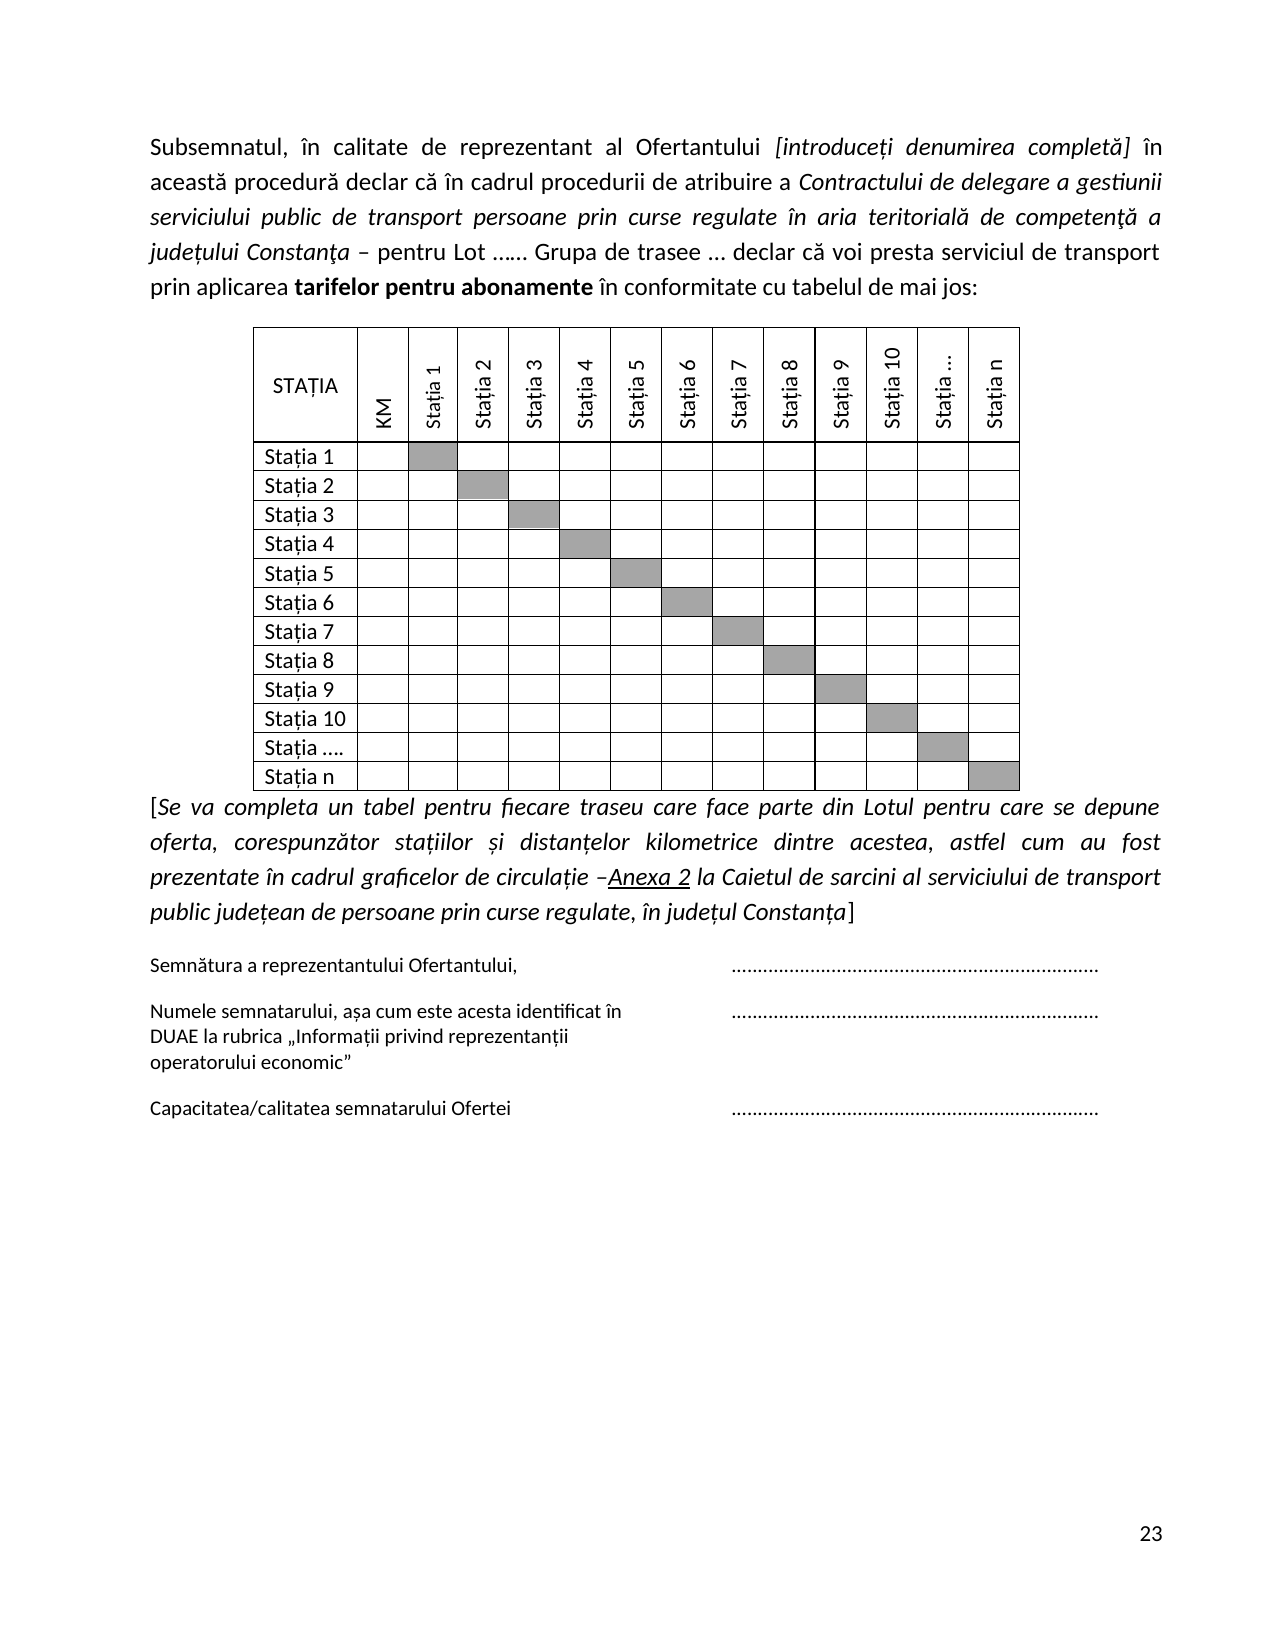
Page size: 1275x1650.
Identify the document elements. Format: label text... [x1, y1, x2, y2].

table_cell [867, 588, 917, 616]
table_cell [611, 762, 661, 790]
table_cell [560, 675, 610, 703]
table_cell [509, 675, 559, 703]
table_cell [867, 733, 917, 761]
table_cell [409, 617, 457, 645]
table_cell [764, 588, 814, 616]
table_cell [816, 646, 866, 674]
table_cell Stația 9 [254, 675, 357, 703]
table_header Stația 3 [509, 328, 559, 441]
table_cell [918, 762, 968, 790]
table_cell [918, 530, 968, 558]
table_header Stația 7 [713, 328, 763, 441]
table_header Stația 10 [867, 328, 917, 441]
table_cell [560, 501, 610, 528]
table_cell [969, 646, 1019, 674]
table_cell [458, 588, 508, 616]
table_cell [662, 559, 712, 587]
table_cell [764, 762, 814, 790]
table_cell Stația 2 [254, 471, 357, 499]
table_cell Stația 7 [254, 617, 357, 645]
table_cell [358, 443, 408, 470]
table_cell [509, 471, 559, 499]
table_cell [764, 617, 814, 645]
table_cell [560, 733, 610, 761]
table_cell [509, 443, 559, 470]
table_header ...................................................................... [667, 952, 1163, 998]
table_cell [358, 704, 408, 732]
table_cell [560, 762, 610, 790]
table_cell [816, 559, 866, 587]
table_cell Stația 4 [254, 530, 357, 558]
table_header Stația … [918, 328, 968, 441]
table_cell [611, 704, 661, 732]
table_cell Capacitatea/calitatea semnatarului Ofertei [139, 1095, 667, 1188]
table_cell [867, 646, 917, 674]
table_cell [560, 530, 610, 558]
table_header Stația 1 [409, 328, 457, 441]
table_cell [358, 530, 408, 558]
table_cell [713, 704, 763, 732]
table_cell [918, 588, 968, 616]
table_cell [409, 443, 457, 470]
table_cell [662, 733, 712, 761]
table_cell Stația n [254, 762, 357, 790]
table_cell [358, 471, 408, 499]
table_cell [867, 617, 917, 645]
table_cell Stația 1 [254, 443, 357, 470]
table_cell [662, 675, 712, 703]
table_cell [969, 530, 1019, 558]
table_cell [918, 646, 968, 674]
table_cell [918, 675, 968, 703]
table_cell [867, 501, 917, 528]
table_cell [867, 704, 917, 732]
table_cell [458, 443, 508, 470]
table_cell [662, 646, 712, 674]
table_header Stația 9 [816, 328, 866, 441]
table_cell [458, 762, 508, 790]
table_cell [611, 501, 661, 528]
table_cell [969, 588, 1019, 616]
table_cell [867, 559, 917, 587]
table_cell [713, 646, 763, 674]
table_header STAŢIA [254, 328, 357, 441]
table_cell [662, 530, 712, 558]
table_cell [816, 617, 866, 645]
table_cell [560, 704, 610, 732]
table_cell [611, 530, 661, 558]
table_header Stația 4 [560, 328, 610, 441]
table_cell [764, 733, 814, 761]
table_cell [713, 733, 763, 761]
table_cell [867, 471, 917, 499]
table_cell [918, 501, 968, 528]
table_cell [358, 617, 408, 645]
table_cell [867, 443, 917, 470]
table_cell Stația 6 [254, 588, 357, 616]
table_cell [409, 530, 457, 558]
table_cell [409, 733, 457, 761]
table_cell [560, 588, 610, 616]
table_cell Numele semnatarului, așa cum este acesta identificat în DUAE la rubrica „Informații privind reprezentanții operatorului economic” [139, 998, 667, 1095]
table_cell [509, 617, 559, 645]
table_cell [764, 443, 814, 470]
table_cell ...................................................................... [667, 998, 1163, 1095]
table_cell [409, 559, 457, 587]
table_cell [662, 704, 712, 732]
table_cell [969, 471, 1019, 499]
table_cell [867, 762, 917, 790]
table_header Stația 6 [662, 328, 712, 441]
table_cell [358, 588, 408, 616]
table_header KM [358, 328, 408, 441]
table_cell [458, 530, 508, 558]
table_header Stația 5 [611, 328, 661, 441]
table_cell [358, 646, 408, 674]
table_cell [662, 501, 712, 528]
table_cell [358, 733, 408, 761]
table_cell [918, 617, 968, 645]
table_cell [969, 704, 1019, 732]
table_header Stația 8 [764, 328, 814, 441]
table_cell [509, 559, 559, 587]
table_cell [409, 704, 457, 732]
table_cell [409, 501, 457, 528]
table_cell [560, 443, 610, 470]
table_cell [458, 559, 508, 587]
table_cell [764, 530, 814, 558]
table_cell [713, 501, 763, 528]
table_header Semnătura a reprezentantului Ofertantului, [139, 952, 667, 998]
table_cell [509, 646, 559, 674]
table_cell Stația 3 [254, 501, 357, 528]
table_cell [969, 501, 1019, 528]
table_header Stația 2 [458, 328, 508, 441]
table_cell [918, 559, 968, 587]
table_cell [662, 443, 712, 470]
table_cell [662, 617, 712, 645]
table_cell [918, 704, 968, 732]
table_cell [969, 733, 1019, 761]
text [Se va completa un tabel pentru fiecare traseu care face parte din Lotul pentru care se depune oferta, corespunzător staţiilor şi distanţelor kilometrice dintre acestea, astfel cum au fost prezentate în cadrul graficelor de circulaţie –Anexa 2 la Caietul de sarcini al serviciului de transport public judeţean de persoane prin curse regulate, în judeţul Constanţa] [150, 791, 1162, 927]
table_cell [764, 646, 814, 674]
table_cell [764, 704, 814, 732]
table_cell [409, 762, 457, 790]
table_cell [560, 617, 610, 645]
table_cell [713, 559, 763, 587]
table_cell [662, 588, 712, 616]
table_cell [560, 646, 610, 674]
table_cell [458, 675, 508, 703]
table_cell [358, 675, 408, 703]
table_cell [713, 762, 763, 790]
table_cell [713, 675, 763, 703]
table_cell [816, 704, 866, 732]
table_cell [358, 559, 408, 587]
table_cell [918, 471, 968, 499]
table_cell [409, 646, 457, 674]
table_cell [509, 501, 559, 528]
table_cell ...................................................................... [667, 1095, 1163, 1188]
table_cell [662, 762, 712, 790]
table_cell [713, 471, 763, 499]
table_cell [816, 530, 866, 558]
table_cell [764, 471, 814, 499]
text Subsemnatul, în calitate de reprezentant al Ofertantului [introduceți denumirea completă] în această procedură declar că în cadrul procedurii de atribuire a Contractului de delegare a gestiunii serviciului public de transport persoane prin curse regulate în aria teritorială de competenţă a județului Constanţa – pentru Lot …… Grupa de trasee … declar că voi presta serviciul de transport prin aplicarea tarifelor pentru abonamente în conformitate cu tabelul de mai jos: [150, 131, 1162, 302]
table_cell [816, 588, 866, 616]
table_cell [611, 588, 661, 616]
table_cell [611, 675, 661, 703]
table_cell [713, 530, 763, 558]
table_cell [867, 530, 917, 558]
table_cell [816, 733, 866, 761]
table_cell [918, 733, 968, 761]
table_cell [458, 733, 508, 761]
table_cell [560, 471, 610, 499]
table_cell [816, 501, 866, 528]
table_cell [458, 471, 508, 499]
table_cell [509, 588, 559, 616]
table_cell [611, 617, 661, 645]
table_cell [611, 443, 661, 470]
table_cell [509, 704, 559, 732]
table_cell [358, 762, 408, 790]
table_cell [764, 675, 814, 703]
table_cell [509, 762, 559, 790]
table_cell Stația 5 [254, 559, 357, 587]
table_cell Stația 8 [254, 646, 357, 674]
table_cell [458, 704, 508, 732]
table_cell [816, 675, 866, 703]
table_cell [611, 646, 661, 674]
table_cell [918, 443, 968, 470]
table_cell [560, 559, 610, 587]
table_cell [509, 733, 559, 761]
table_cell [969, 443, 1019, 470]
table_cell [969, 617, 1019, 645]
table_cell Stația …. [254, 733, 357, 761]
table_cell Stația 10 [254, 704, 357, 732]
table_cell [713, 443, 763, 470]
table_cell [764, 501, 814, 528]
table_cell [458, 646, 508, 674]
table_cell [611, 733, 661, 761]
table_cell [969, 762, 1019, 790]
table_cell [713, 588, 763, 616]
table_cell [816, 762, 866, 790]
table_cell [458, 501, 508, 528]
table_cell [662, 471, 712, 499]
table_cell [409, 471, 457, 499]
table_cell [458, 617, 508, 645]
table_header Stația n [969, 328, 1019, 441]
table_cell [969, 675, 1019, 703]
table_cell [816, 443, 866, 470]
table_cell [969, 559, 1019, 587]
table_cell [409, 675, 457, 703]
table_cell [509, 530, 559, 558]
table_cell [867, 675, 917, 703]
table_cell [611, 471, 661, 499]
table_cell [713, 617, 763, 645]
table_cell [358, 501, 408, 528]
table_cell [816, 471, 866, 499]
table_cell [409, 588, 457, 616]
table_cell [611, 559, 661, 587]
table_cell [764, 559, 814, 587]
